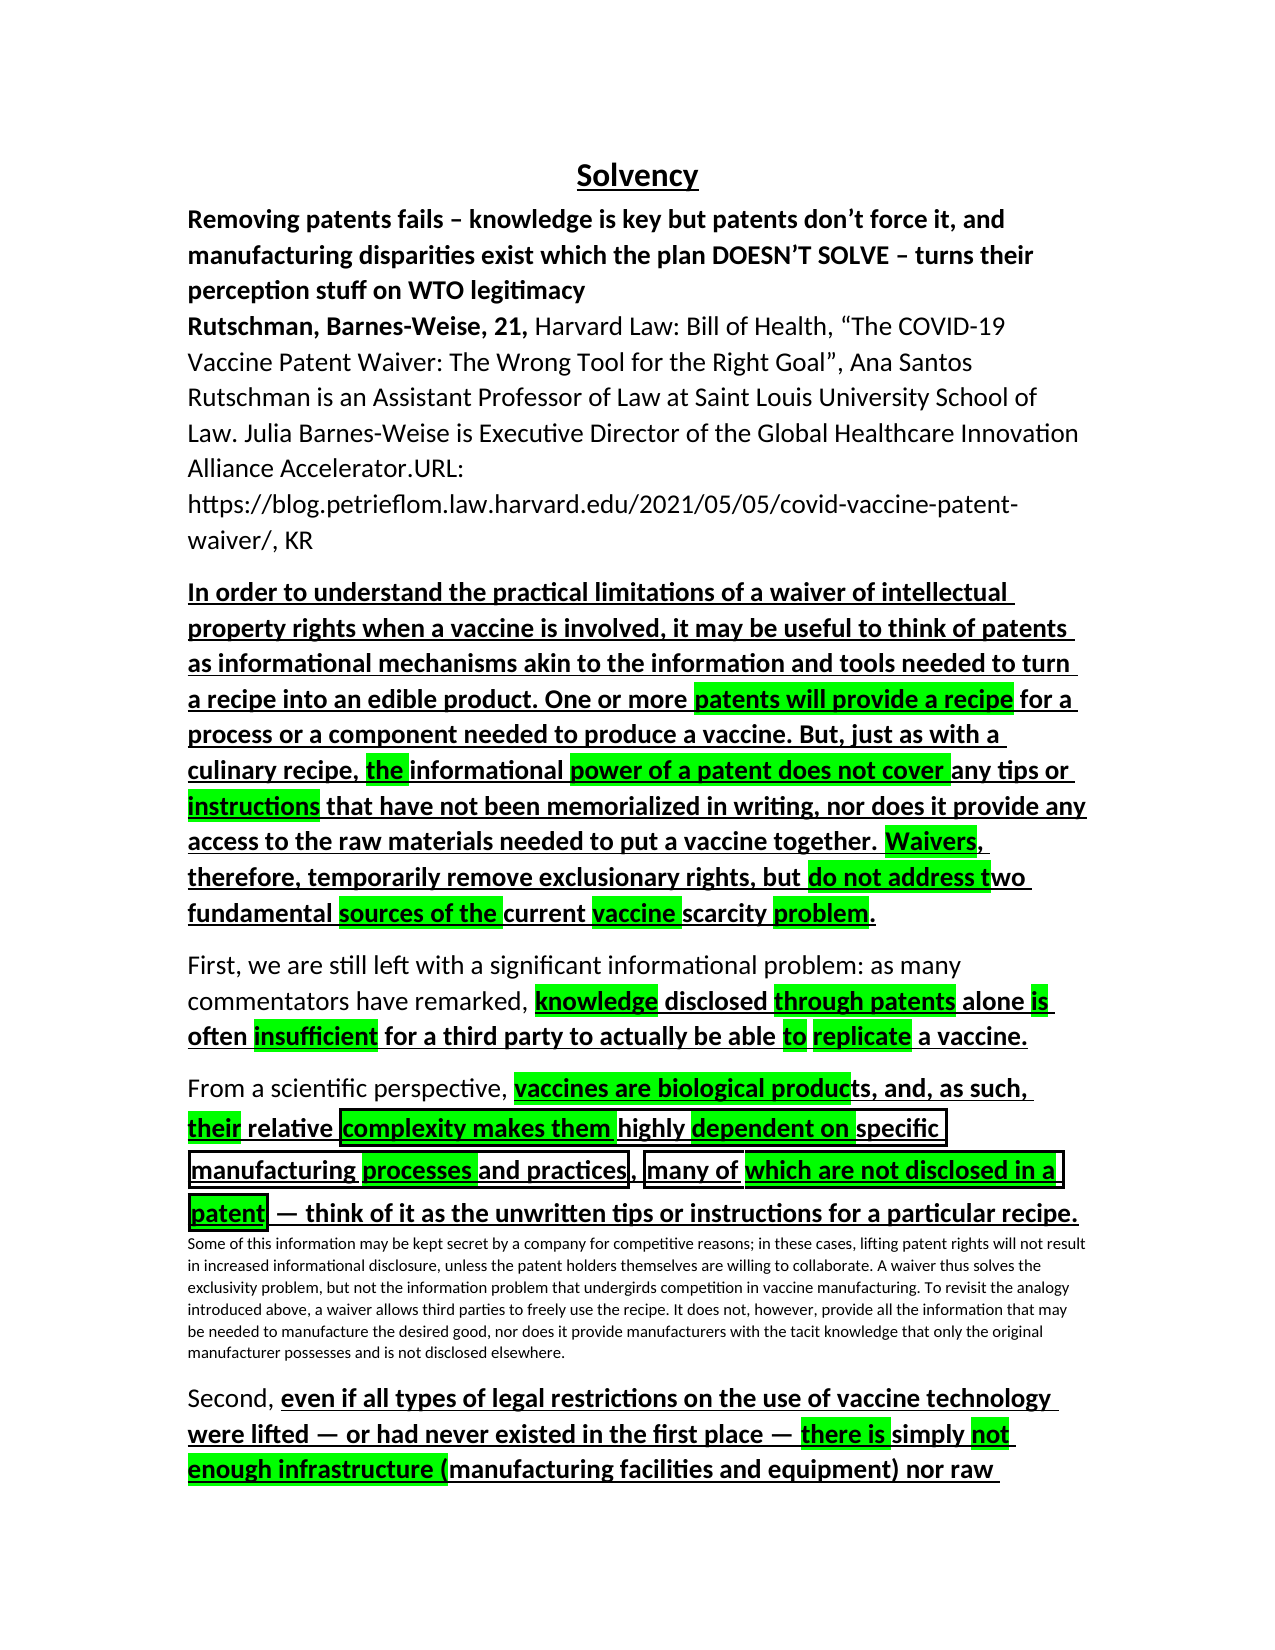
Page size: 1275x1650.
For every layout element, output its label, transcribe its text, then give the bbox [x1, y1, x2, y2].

text From a scientific perspective, vaccines are biological products, and, as such, their relative complexity makes them highly dependent on specific manufacturing processes and practices, many of which are not disclosed in a patent — think of it as the unwritten tips or instructions for a particular recipe. Some of this information may be kept secret by a company for competitive reasons; in these cases, lifting patent rights will not result in increased informational disclosure, unless the patent holders themselves are willing to collaborate. A waiver thus solves the exclusivity problem, but not the information problem that undergirds competition in vaccine manufacturing. To revisit the analogy introduced above, a waiver allows third parties to freely use the recipe. It does not, however, provide all the information that may be needed to manufacture the desired good, nor does it provide manufacturers with the tacit knowledge that only the original manufacturer possesses and is not disclosed elsewhere. [187, 1072, 1087, 1363]
text In order to understand the practical limitations of a waiver of intellectual property rights when a vaccine is involved, it may be useful to think of patents as informational mechanisms akin to the information and tools needed to turn a recipe into an edible product. One or more patents will provide a recipe for a process or a component needed to produce a vaccine. But, just as with a culinary recipe, the informational power of a patent does not cover any tips or instructions that have not been memorialized in writing, nor does it provide any access to the raw materials needed to put a vaccine together. Waivers, therefore, temporarily remove exclusionary rights, but do not address two fundamental sources of the current vaccine scarcity problem. [187, 818, 1087, 929]
text In order to understand the practical limitations of a waiver of intellectual property rights when a vaccine is involved, it may be useful to think of patents as informational mechanisms akin to the information and tools needed to turn a recipe into an edible product. One or more patents will provide a recipe for a process or a component needed to produce a vaccine. But, just as with a culinary recipe, the informational power of a patent does not cover any tips or instructions that have not been memorialized in writing, nor does it provide any access to the raw materials needed to put a vaccine together. Waivers, therefore, temporarily remove exclusionary rights, but do not address two fundamental sources of the current vaccine scarcity problem. [187, 575, 1087, 817]
subtitle Solvency [187, 154, 1087, 195]
text Rutschman, Barnes-Weise, 21, Harvard Law: Bill of Health, “The COVID-19 Vaccine Patent Waiver: The Wrong Tool for the Right Goal”, Ana Santos Rutschman is an Assistant Professor of Law at Saint Louis University School of Law. Julia Barnes-Weise is Executive Director of the Global Healthcare Innovation Alliance Accelerator.URL: https://blog.petrieflom.law.harvard.edu/2021/05/05/covid-vaccine-patent-waiver/, KR [187, 309, 1087, 556]
text First, we are still left with a significant informational problem: as many commentators have remarked, knowledge disclosed through patents alone is often insufficient for a third party to actually be able to replicate a vaccine. [187, 948, 1087, 1052]
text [187, 1381, 1087, 1486]
subtitle Removing patents fails – knowledge is key but patents don’t force it, and manufacturing disparities exist which the plan DOESN’T SOLVE – turns their perception stuff on WTO legitimacy [187, 202, 1087, 307]
